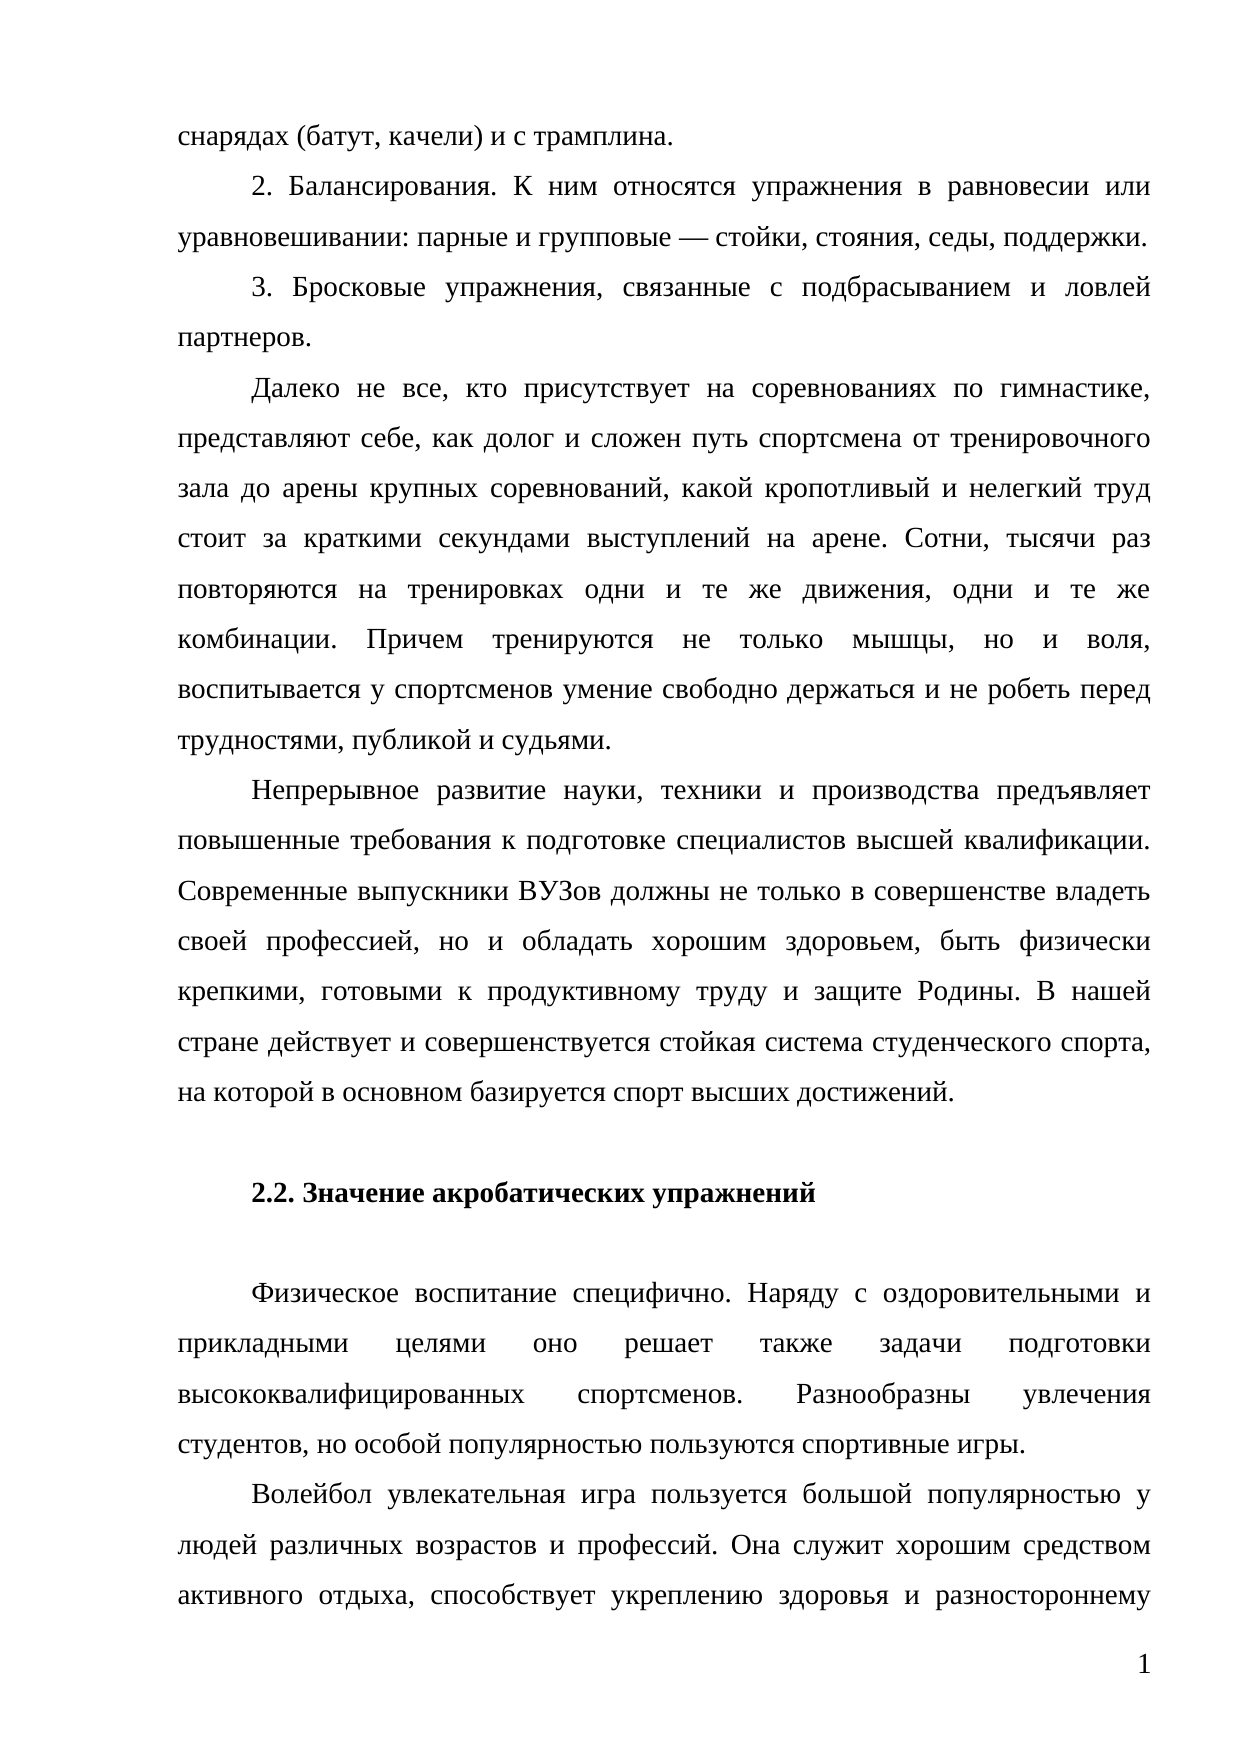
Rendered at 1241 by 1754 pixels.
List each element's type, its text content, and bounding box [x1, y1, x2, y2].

subtitle 2.2. Значение акробатических упражнений [177, 1175, 1152, 1208]
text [177, 118, 1152, 152]
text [177, 1477, 1152, 1611]
text Непрерывное развитие науки, техники и производства предъявляет повышенные требования к подготовке специалистов высшей квалификации. Современные выпускники ВУЗов должны не только в совершенстве владеть своей профессией, но и обладать хорошим здоровьем, быть физически крепкими, готовыми к продуктивному труду и защите Родины. В нашей стране действует и совершенствуется стойкая система студенческого спорта, на которой в основном базируется спорт высших достижений. [177, 772, 1152, 1108]
text Физическое воспитание специфично. Наряду с оздоровительными и прикладными целями оно решает также задачи подготовки высококвалифицированных спортсменов. Разнообразны увлечения студентов, но особой популярностью пользуются спортивные игры. [177, 1275, 1152, 1460]
text Далеко не все, кто присутствует на соревнованиях по гимнастике, представляют себе, как долог и сложен путь спортсмена от тренировочного зала до арены крупных соревнований, какой кропотливый и нелегкий труд стоит за краткими секундами выступлений на арене. Сотни, тысячи раз повторяются на тренировках одни и те же движения, одни и те же комбинации. Причем тренируются не только мышцы, но и воля, воспитывается у спортсменов умение свободно держаться и не робеть перед трудностями, публикой и судьями. [177, 370, 1152, 755]
text 2. Балансирования. К ним относятся упражнения в равновесии или уравновешивании: парные и групповые — стойки, стояния, седы, поддержки. [177, 168, 1152, 252]
text 3. Бросковые упражнения, связанные с подбрасыванием и ловлей партнеров. [177, 269, 1152, 353]
